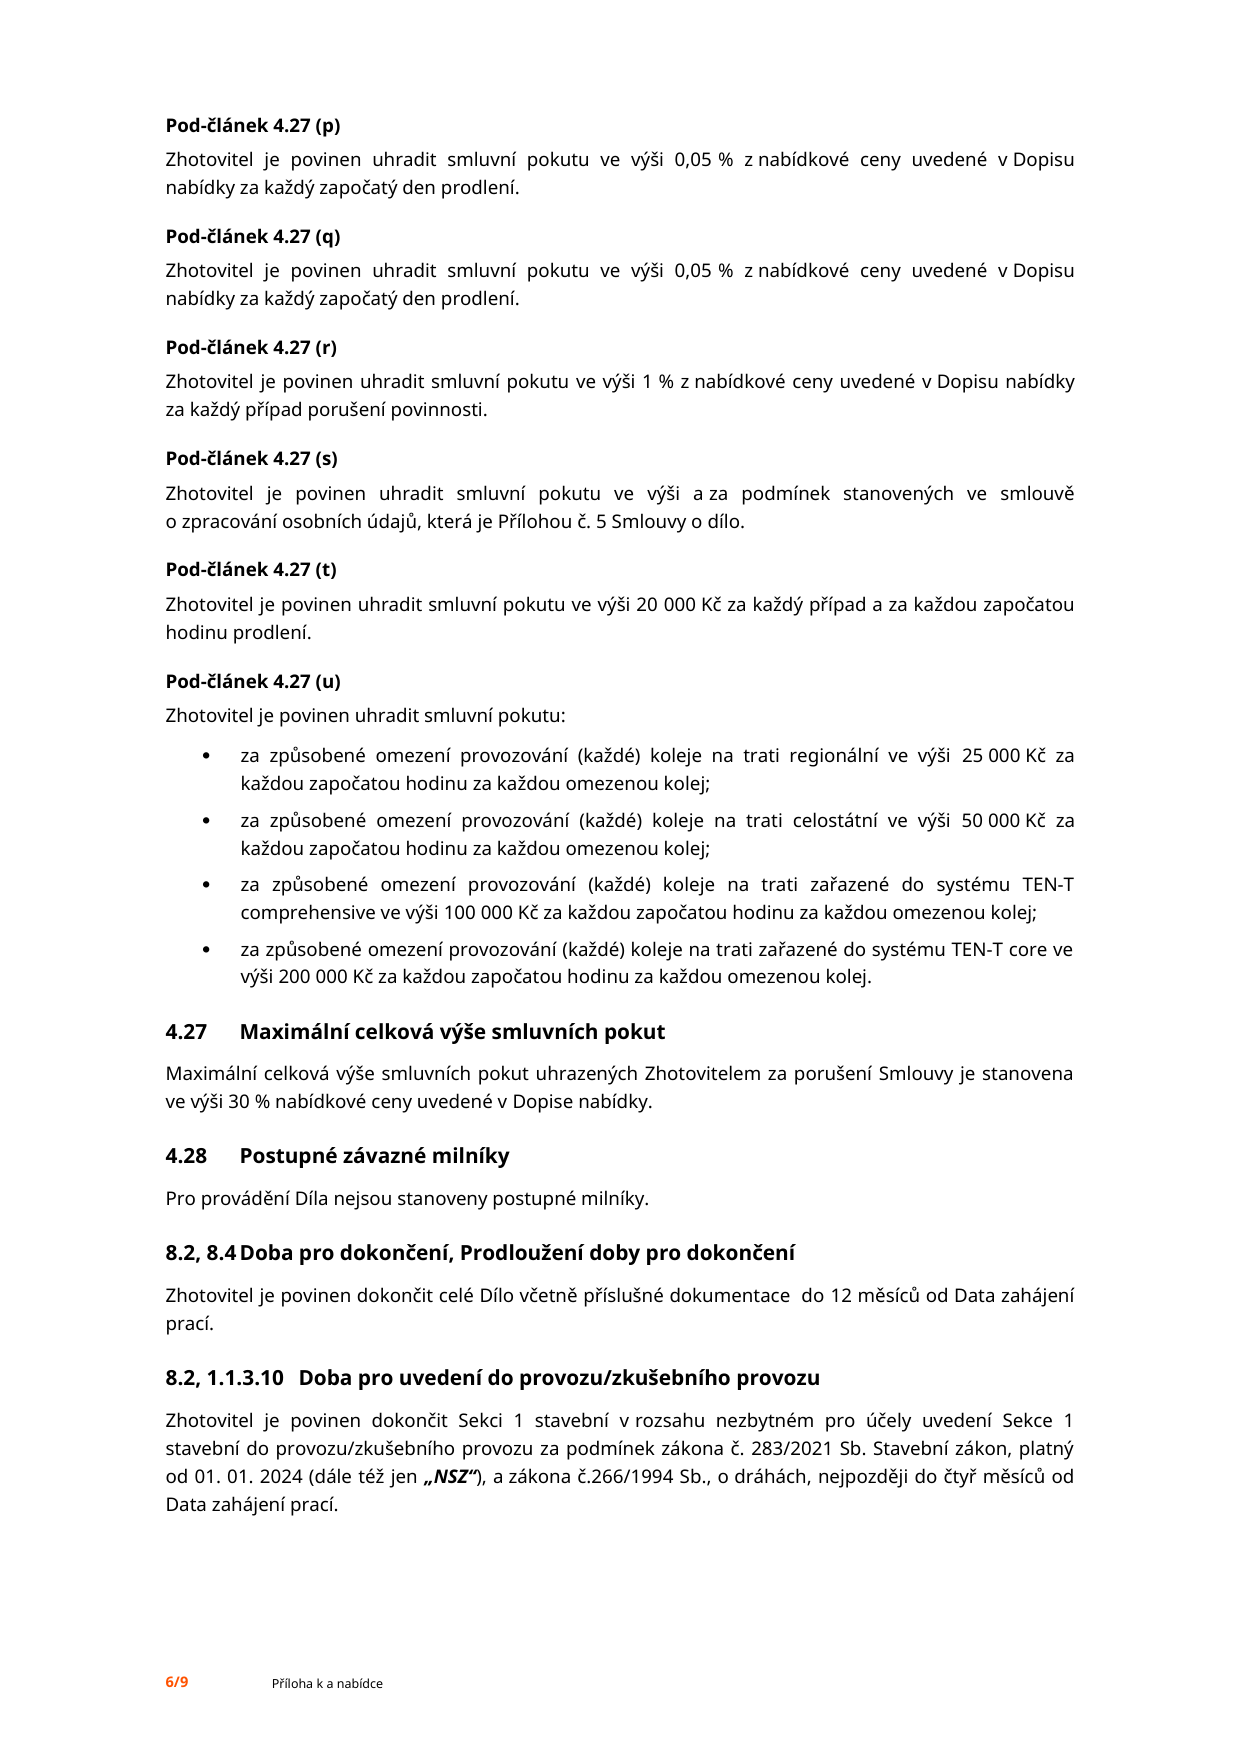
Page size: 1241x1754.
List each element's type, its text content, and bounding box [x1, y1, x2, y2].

text Pod-článek 4.27 (q) [165, 223, 1075, 249]
text Maximální celková výše smluvních pokut uhrazených Zhotovitelem za porušení Smlouvy je stanovena ve výši 30 % nabídkové ceny uvedené v Dopise nabídky. [165, 1061, 1075, 1114]
text Zhotovitel je povinen dokončit Sekci 1 stavební v rozsahu nezbytném pro účely uvedení Sekce 1 stavební do provozu/zkušebního provozu za podmínek zákona č. 283/2021 Sb. Stavební zákon, platný od 01. 01. 2024 (dále též jen „NSZ“), a zákona č.266/1994 Sb., o dráhách, nejpozději do čtyř měsíců od Data zahájení prací. [165, 1407, 1075, 1517]
text za způsobené omezení provozování (každé) koleje na trati celostátní ve výši 50 000 Kč za každou započatou hodinu za každou omezenou kolej; [203, 807, 1075, 861]
text za způsobené omezení provozování (každé) koleje na trati regionální ve výši 25 000 Kč za každou započatou hodinu za každou omezenou kolej; [203, 743, 1075, 796]
text Pod-článek 4.27 (p) [165, 112, 1075, 138]
text Zhotovitel je povinen uhradit smluvní pokutu ve výši 20 000 Kč za každý případ a za každou započatou hodinu prodlení. [165, 591, 1075, 644]
text Zhotovitel je povinen uhradit smluvní pokutu ve výši 0,05 % z nabídkové ceny uvedené v Dopisu nabídky za každý započatý den prodlení. [165, 146, 1075, 200]
text za způsobené omezení provozování (každé) koleje na trati zařazené do systému TEN-T comprehensive ve výši 100 000 Kč za každou započatou hodinu za každou omezenou kolej; [203, 871, 1075, 925]
text 4.28 Postupné závazné milníky [165, 1142, 1075, 1170]
text Pro provádění Díla nejsou stanoveny postupné milníky. [165, 1185, 1075, 1211]
text 8.2, 8.4 Doba pro dokončení, Prodloužení doby pro dokončení [165, 1238, 1075, 1267]
text Pod-článek 4.27 (r) [165, 334, 1075, 360]
text Pod-článek 4.27 (t) [165, 557, 1075, 582]
text 8.2, 1.1.3.10 Doba pro uvedení do provozu/zkušebního provozu [165, 1363, 1075, 1392]
text Pod-článek 4.27 (u) [165, 668, 1075, 693]
text Zhotovitel je povinen uhradit smluvní pokutu: [165, 702, 1075, 728]
text Pod-článek 4.27 (s) [165, 446, 1075, 471]
text za způsobené omezení provozování (každé) koleje na trati zařazené do systému TEN-T core ve výši 200 000 Kč za každou započatou hodinu za každou omezenou kolej. [203, 936, 1075, 989]
text Zhotovitel je povinen uhradit smluvní pokutu ve výši 1 % z nabídkové ceny uvedené v Dopisu nabídky za každý případ porušení povinnosti. [165, 369, 1075, 422]
text Zhotovitel je povinen dokončit celé Dílo včetně příslušné dokumentace do 12 měsíců od Data zahájení prací. [165, 1282, 1075, 1336]
text 4.27 Maximální celková výše smluvních pokut [165, 1017, 1075, 1045]
text Zhotovitel je povinen uhradit smluvní pokutu ve výši 0,05 % z nabídkové ceny uvedené v Dopisu nabídky za každý započatý den prodlení. [165, 258, 1075, 311]
text Zhotovitel je povinen uhradit smluvní pokutu ve výši a za podmínek stanovených ve smlouvě o zpracování osobních údajů, která je Přílohou č. 5 Smlouvy o dílo. [165, 480, 1075, 533]
